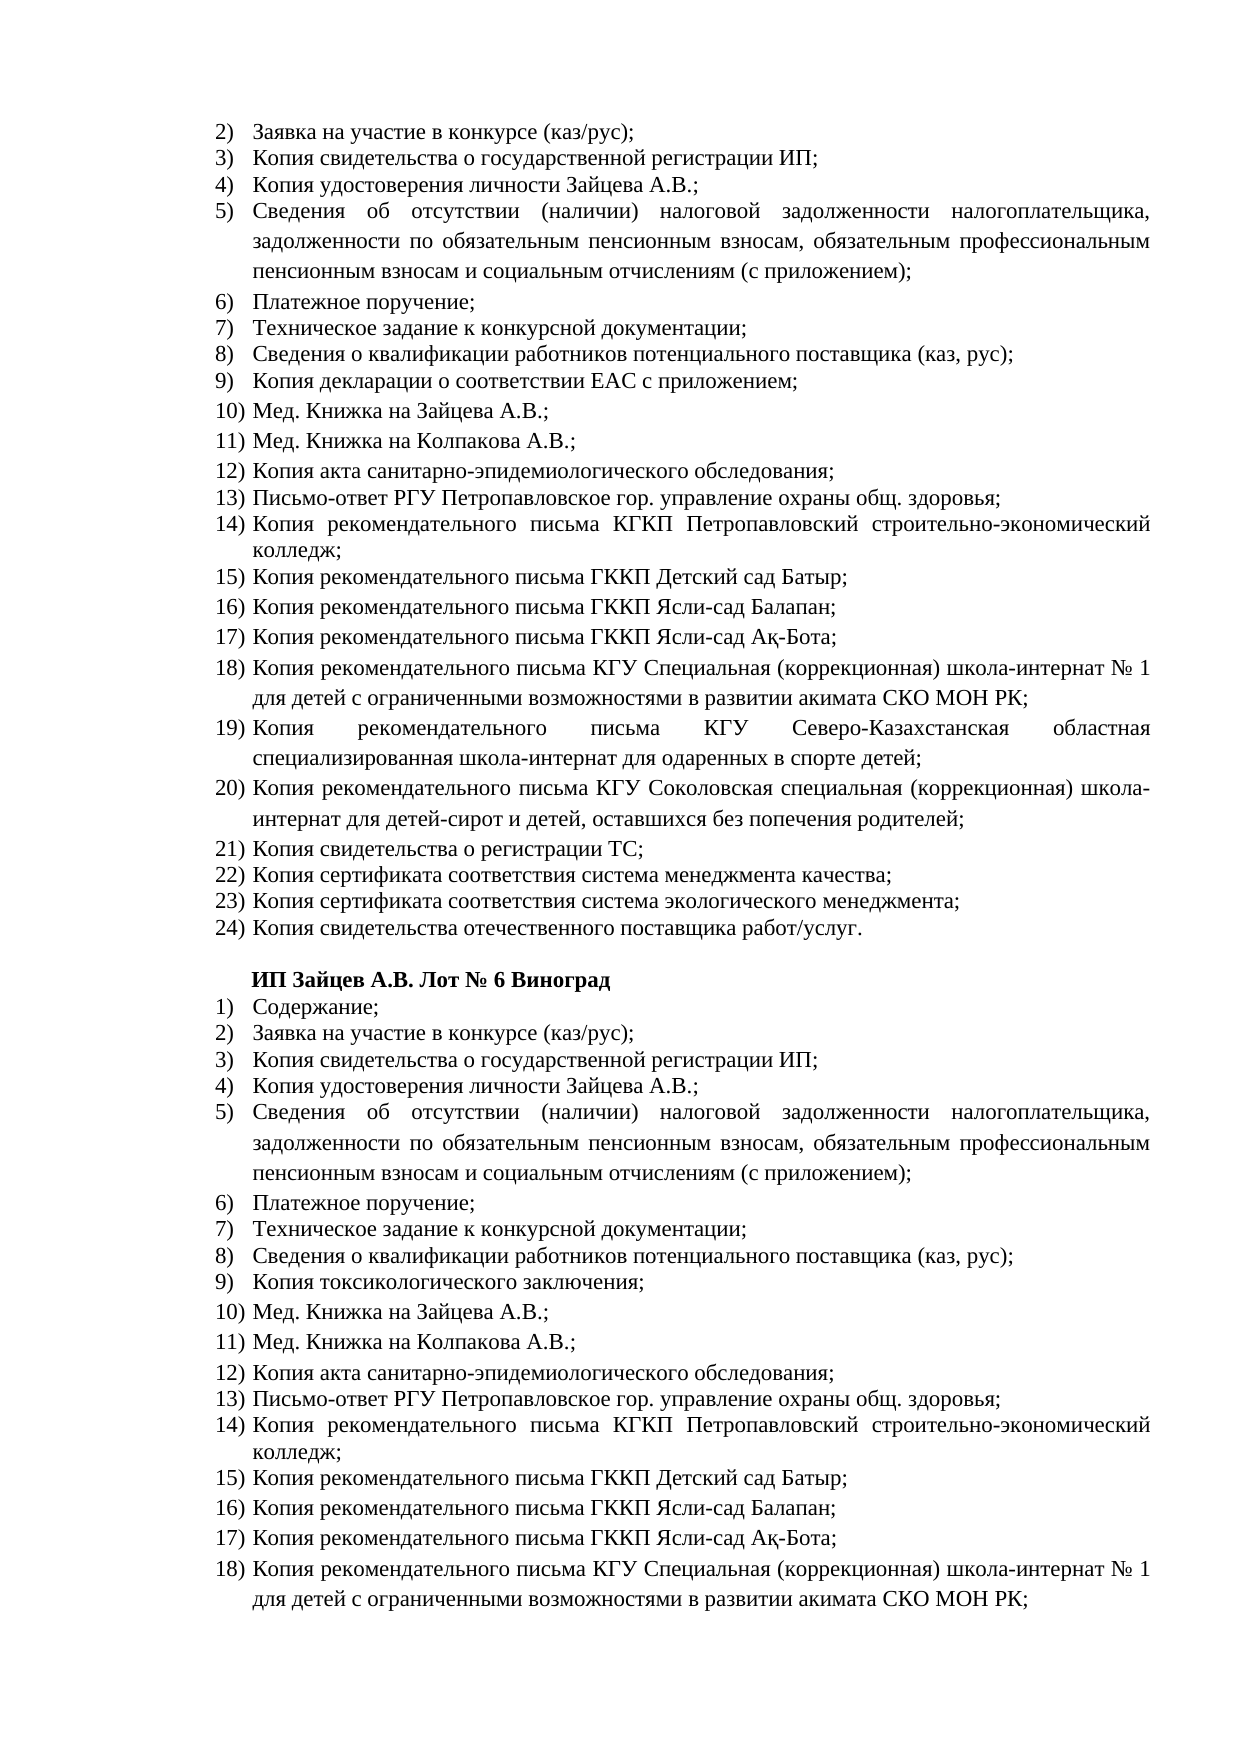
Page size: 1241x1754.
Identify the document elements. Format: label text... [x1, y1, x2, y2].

list Копия рекомендательного письма КГКП Петропавловский строительно-экономический колледж; [215, 1411, 1152, 1464]
list Копия сертификата соответствия система менеджмента качества; [215, 861, 1152, 887]
list Мед. Книжка на Колпакова А.В.; [215, 427, 1152, 454]
list Копия свидетельства о регистрации ТС; [215, 835, 1152, 861]
list Сведения о квалификации работников потенциального поставщика (каз, рус); [215, 1242, 1152, 1268]
list Копия рекомендательного письма ГККП Ясли-сад Ақ-Бота; [215, 1524, 1152, 1551]
list Платежное поручение; [215, 1189, 1152, 1215]
text ИП Зайцев А.В. Лот № 6 Виноград [177, 967, 1152, 993]
list Копия рекомендательного письма КГУ Северо-Казахстанская областная специализированная школа-интернат для одаренных в спорте детей; [215, 714, 1152, 771]
list Копия акта санитарно-эпидемиологического обследования; [215, 1359, 1152, 1385]
list Копия декларации о соответствии ЕАС с приложением; [215, 367, 1152, 393]
list Мед. Книжка на Зайцева А.В.; [215, 397, 1152, 423]
list Копия удостоверения личности Зайцева А.В.; [215, 171, 1152, 197]
list Техническое задание к конкурсной документации; [215, 314, 1152, 341]
list Техническое задание к конкурсной документации; [215, 1215, 1152, 1242]
list Сведения об отсутствии (наличии) налоговой задолженности налогоплательщика, задолженности по обязательным пенсионным взносам, обязательным профессиональным пенсионным взносам и социальным отчислениям (с приложением); [215, 1098, 1152, 1185]
list Заявка на участие в конкурсе (каз/рус); [215, 1019, 1152, 1046]
list Копия сертификата соответствия система экологического менеджмента; [215, 887, 1152, 914]
list Копия свидетельства о государственной регистрации ИП; [215, 1046, 1152, 1072]
list Копия рекомендательного письма КГУ Специальная (коррекционная) школа-интернат № 1 для детей с ограниченными возможностями в развитии акимата СКО МОН РК; [215, 1555, 1152, 1611]
list Сведения о квалификации работников потенциального поставщика (каз, рус); [215, 341, 1152, 367]
list Копия рекомендательного письма ГККП Ясли-сад Балапан; [215, 593, 1152, 619]
list Сведения об отсутствии (наличии) налоговой задолженности налогоплательщика, задолженности по обязательным пенсионным взносам, обязательным профессиональным пенсионным взносам и социальным отчислениям (с приложением); [215, 197, 1152, 284]
list Копия рекомендательного письма КГКП Петропавловский строительно-экономический колледж; [215, 510, 1152, 563]
list Копия удостоверения личности Зайцева А.В.; [215, 1072, 1152, 1098]
list Копия рекомендательного письма КГУ Специальная (коррекционная) школа-интернат № 1 для детей с ограниченными возможностями в развитии акимата СКО МОН РК; [215, 653, 1152, 710]
list Копия акта санитарно-эпидемиологического обследования; [215, 457, 1152, 484]
list Содержание; [215, 993, 1152, 1019]
list Копия рекомендательного письма ГККП Ясли-сад Балапан; [215, 1494, 1152, 1521]
list Копия токсикологического заключения; [215, 1268, 1152, 1294]
list Копия рекомендательного письма КГУ Соколовская специальная (коррекционная) школа-интернат для детей-сирот и детей, оставшихся без попечения родителей; [215, 774, 1152, 831]
list Письмо-ответ РГУ Петропавловское гор. управление охраны общ. здоровья; [215, 1385, 1152, 1411]
list Мед. Книжка на Колпакова А.В.; [215, 1328, 1152, 1355]
list Мед. Книжка на Зайцева А.В.; [215, 1298, 1152, 1324]
list Копия рекомендательного письма ГККП Ясли-сад Ақ-Бота; [215, 623, 1152, 650]
list Платежное поручение; [215, 288, 1152, 314]
list Копия свидетельства о государственной регистрации ИП; [215, 144, 1152, 171]
list Письмо-ответ РГУ Петропавловское гор. управление охраны общ. здоровья; [215, 484, 1152, 510]
list Заявка на участие в конкурсе (каз/рус); [215, 118, 1152, 144]
list Копия рекомендательного письма ГККП Детский сад Батыр; [215, 563, 1152, 589]
list Копия свидетельства отечественного поставщика работ/услуг. [215, 914, 1152, 940]
list Копия рекомендательного письма ГККП Детский сад Батыр; [215, 1464, 1152, 1490]
